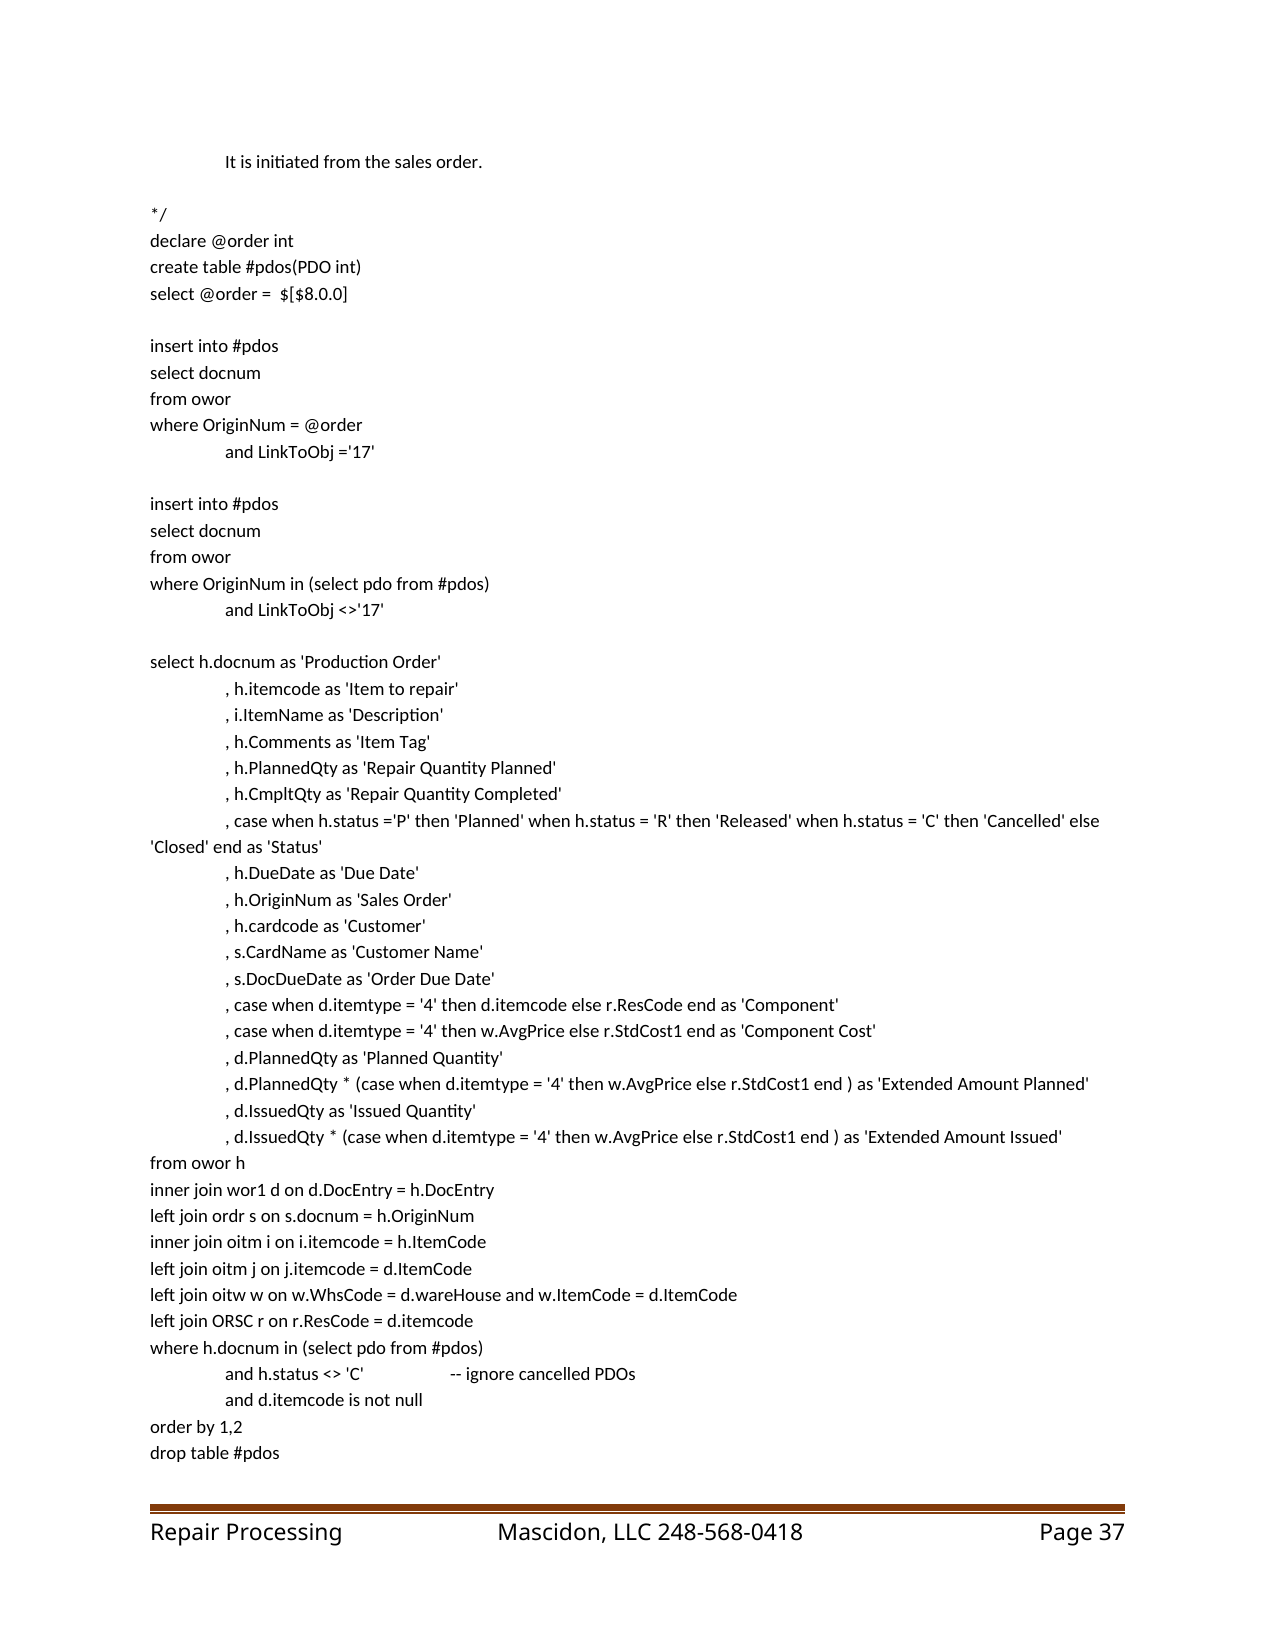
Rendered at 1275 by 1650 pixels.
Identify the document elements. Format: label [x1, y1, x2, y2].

text [150, 150, 1125, 1464]
